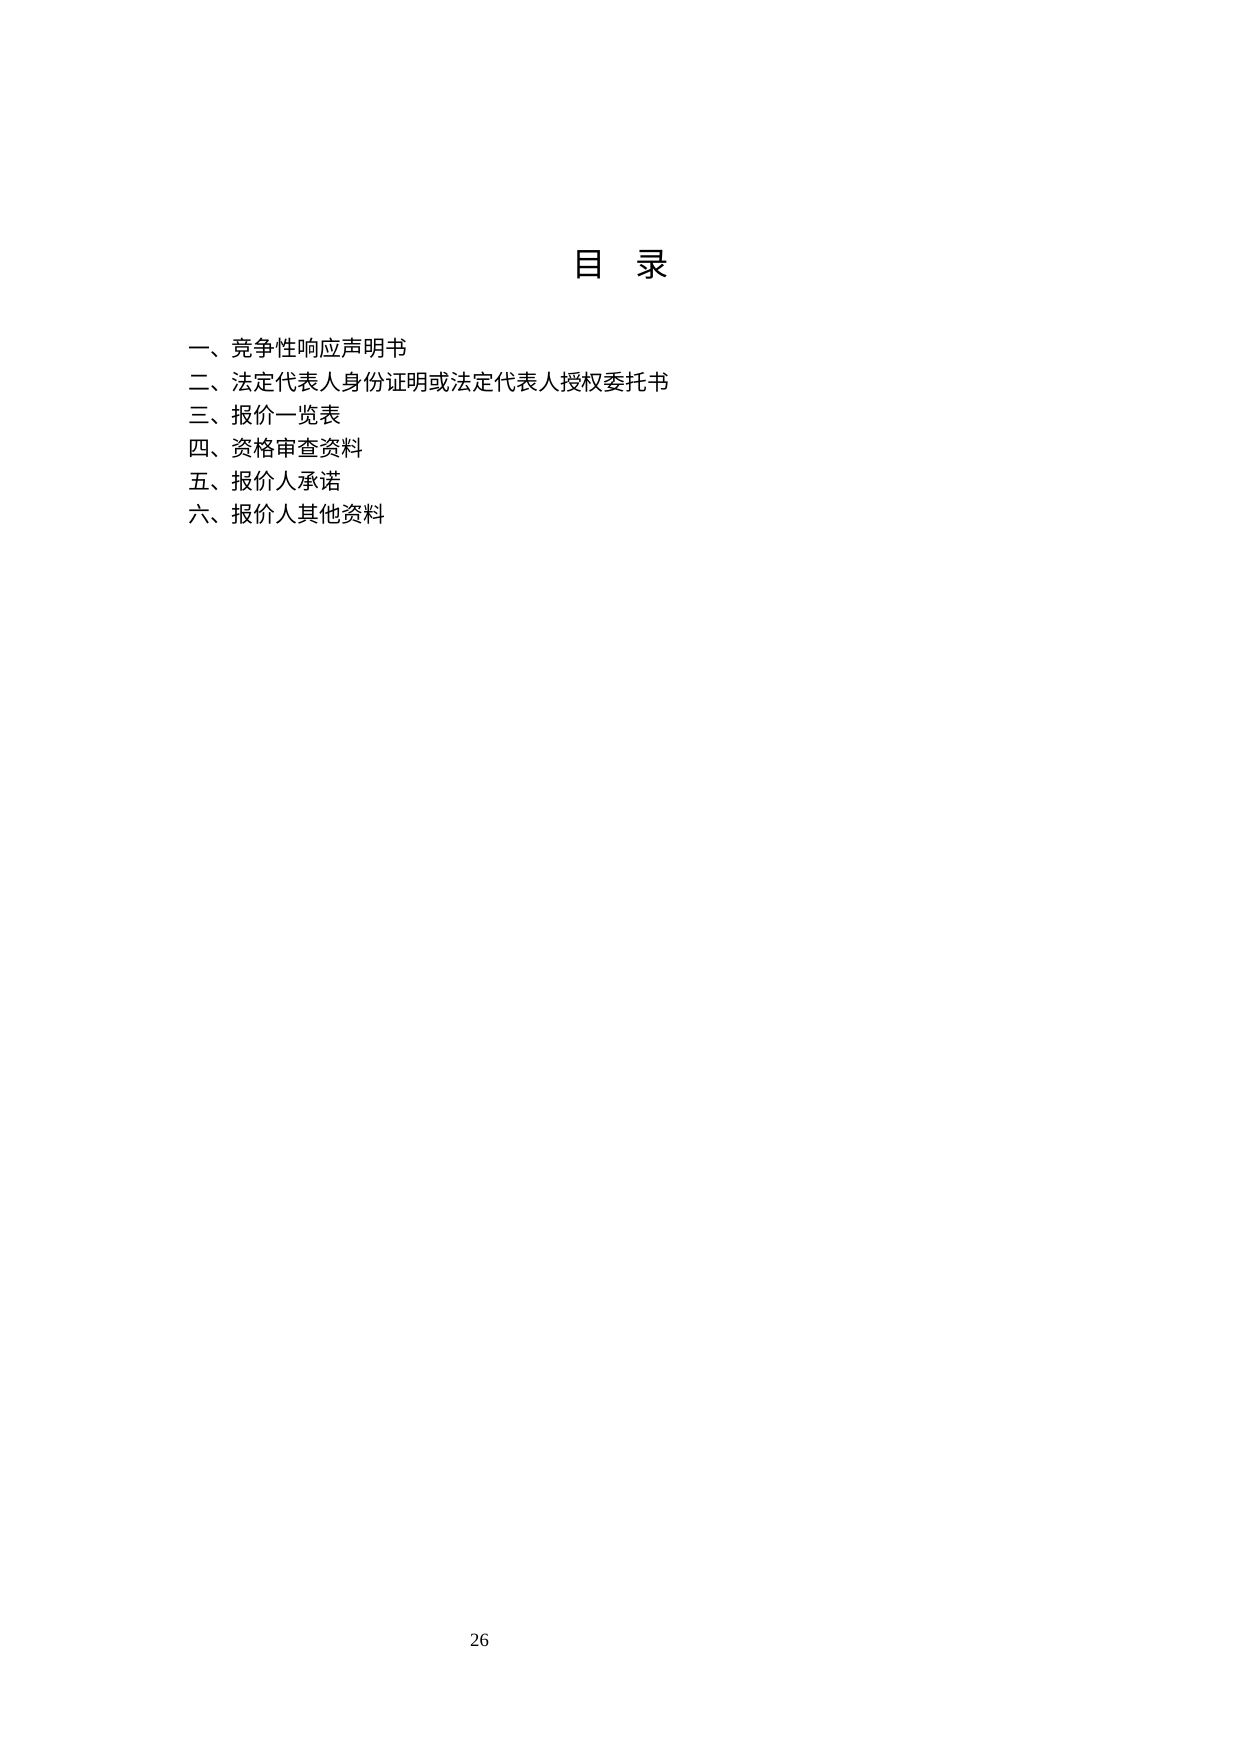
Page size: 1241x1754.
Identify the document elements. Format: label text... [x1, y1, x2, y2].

list 一、竞争性响应声明书 [188, 331, 1052, 364]
text 目 录 [188, 229, 1052, 295]
text 六、报价人其他资料 [188, 497, 1052, 530]
text 五、报价人承诺 [188, 463, 1052, 497]
text 四、资格审查资料 [188, 430, 1052, 463]
list 二、法定代表人身份证明或法定代表人授权委托书 [188, 364, 1052, 397]
text 三、报价一览表 [188, 397, 1052, 430]
